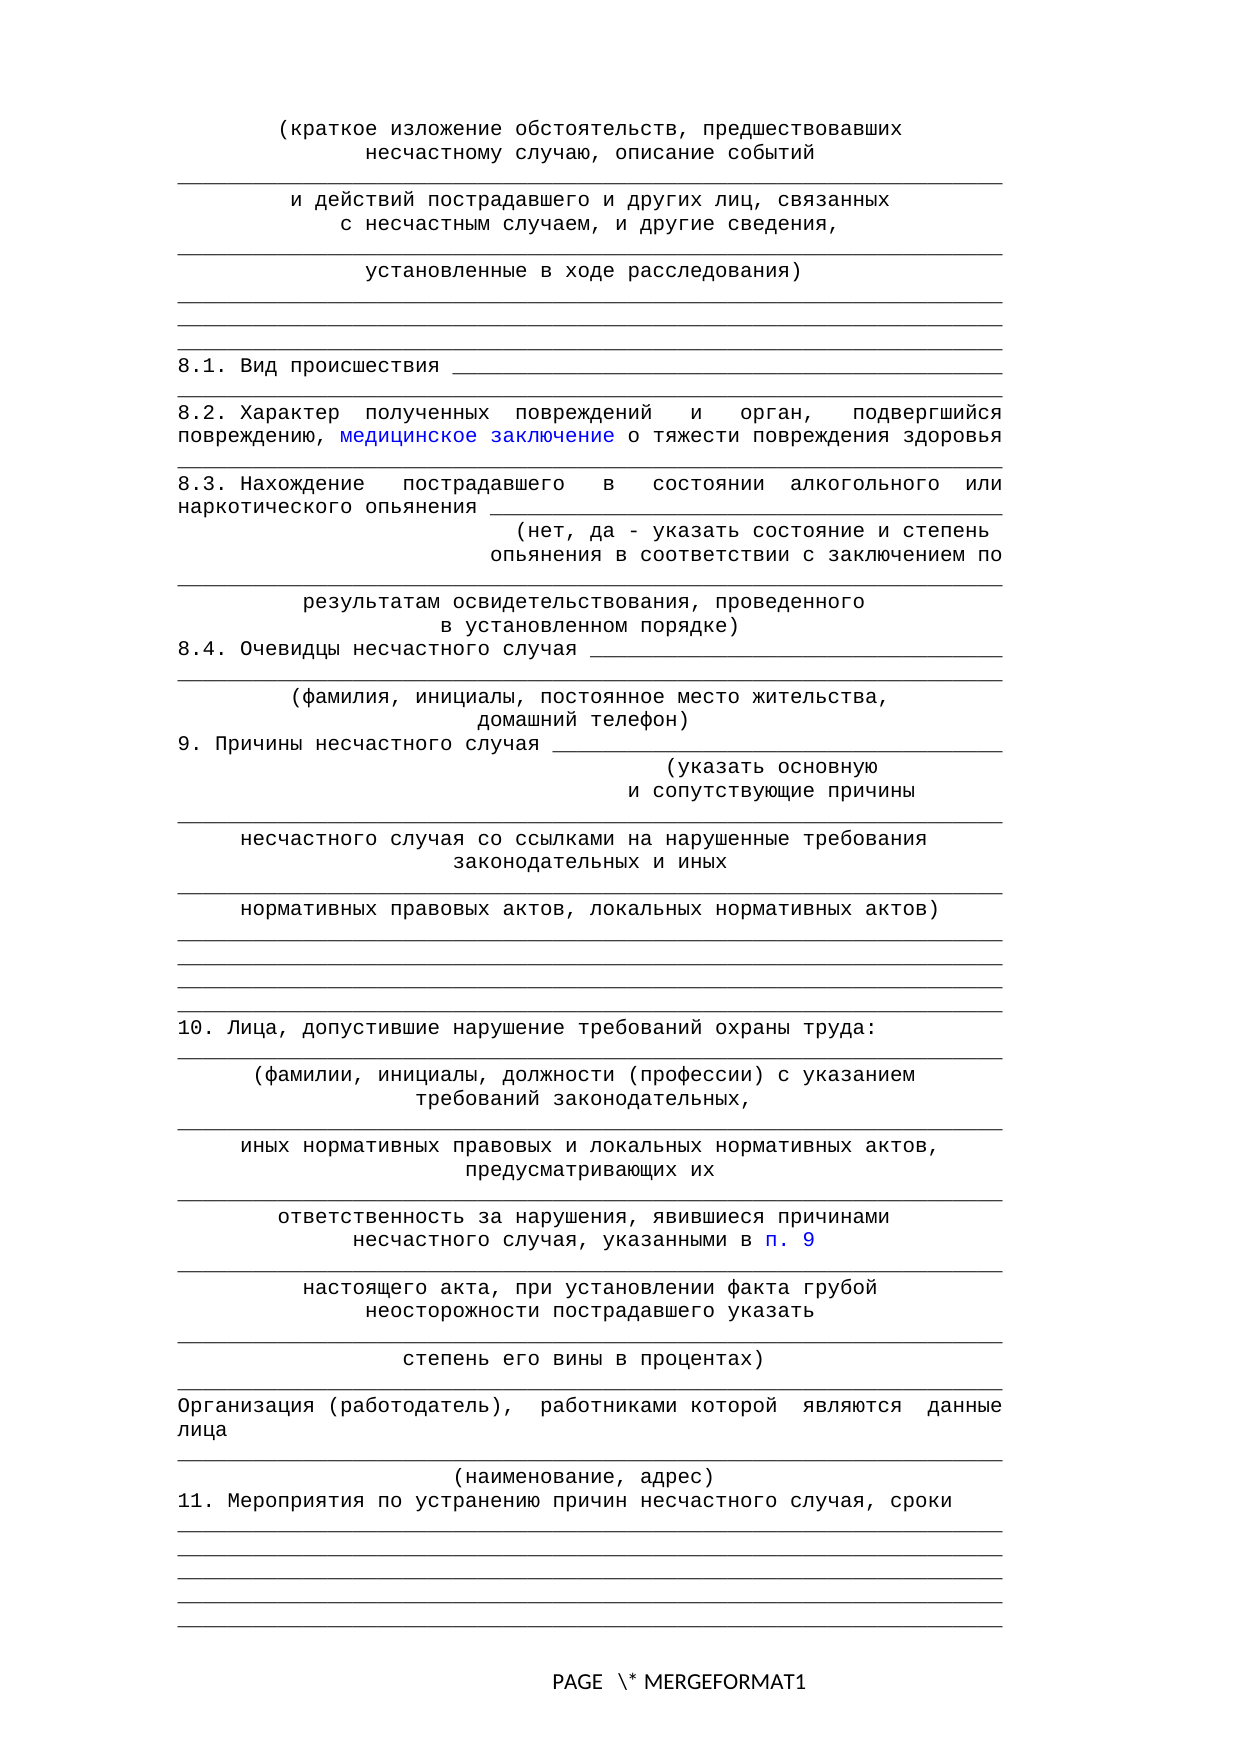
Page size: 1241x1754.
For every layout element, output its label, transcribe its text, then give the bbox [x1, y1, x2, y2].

text домашний телефон) [177, 709, 1181, 733]
text (фамилии, инициалы, должности (профессии) с указанием [177, 1064, 1181, 1088]
text __________________________________________________________________ [177, 1111, 1181, 1135]
text __________________________________________________________________ [177, 567, 1181, 591]
text __________________________________________________________________ [177, 1442, 1181, 1466]
text ответственность за нарушения, явившиеся причинами [177, 1206, 1181, 1229]
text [177, 165, 1181, 189]
text 10. Лица, допустившие нарушение требований охраны труда: [177, 1017, 1181, 1040]
text (указать основную [177, 757, 1181, 780]
text __________________________________________________________________ [177, 1253, 1181, 1277]
text __________________________________________________________________ [177, 1371, 1181, 1395]
text предусматривающих их [177, 1158, 1181, 1182]
text __________________________________________________________________ [177, 449, 1181, 473]
text несчастного случая, указанными в п. 9 [177, 1229, 1181, 1253]
text __________________________________________________________________ [177, 946, 1181, 969]
text __________________________________________________________________ [177, 331, 1181, 354]
text с несчастным случаем, и другие сведения, [177, 213, 1181, 236]
text опьянения в соответствии с заключением по [177, 544, 1181, 567]
text 8.4. Очевидцы несчастного случая _________________________________ [177, 638, 1181, 662]
text 8.1. Вид происшествия ____________________________________________ [177, 354, 1181, 378]
text __________________________________________________________________ [177, 1040, 1181, 1064]
text несчастного случая со ссылками на нарушенные требования [177, 827, 1181, 851]
text и сопутствующие причины [177, 780, 1181, 804]
text степень его вины в процентах) [177, 1348, 1181, 1371]
text __________________________________________________________________ [177, 969, 1181, 993]
text __________________________________________________________________ [177, 804, 1181, 827]
text лица [177, 1419, 1181, 1442]
text (краткое изложение обстоятельств, предшествовавших [177, 118, 1181, 142]
text __________________________________________________________________ [177, 875, 1181, 898]
text 11. Мероприятия по устранению причин несчастного случая, сроки [177, 1489, 1181, 1513]
text установленные в ходе расследования) [177, 260, 1181, 284]
text результатам освидетельствования, проведенного [177, 591, 1181, 615]
text и действий пострадавшего и других лиц, связанных [177, 189, 1181, 213]
text несчастному случаю, описание событий [177, 142, 1181, 165]
text повреждению, медицинское заключение о тяжести повреждения здоровья [177, 426, 1181, 449]
text __________________________________________________________________ [177, 236, 1181, 260]
text Организация (работодатель), работниками которой являются данные [177, 1395, 1181, 1419]
text 8.2. Характер полученных повреждений и орган, подвергшийся [177, 402, 1181, 426]
text иных нормативных правовых и локальных нормативных актов, [177, 1135, 1181, 1158]
text неосторожности пострадавшего указать [177, 1300, 1181, 1324]
text __________________________________________________________________ [177, 284, 1181, 307]
text 9. Причины несчастного случая ____________________________________ [177, 733, 1181, 757]
text 8.3. Нахождение пострадавшего в состоянии алкогольного или [177, 473, 1181, 496]
text __________________________________________________________________ [177, 1537, 1181, 1561]
text в установленном порядке) [177, 615, 1181, 638]
text __________________________________________________________________ [177, 307, 1181, 331]
text __________________________________________________________________ [177, 1182, 1181, 1206]
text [177, 1584, 1181, 1608]
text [177, 1561, 1181, 1584]
text __________________________________________________________________ [177, 1324, 1181, 1348]
text (нет, да - указать состояние и степень [177, 520, 1181, 544]
text настоящего акта, при установлении факта грубой [177, 1277, 1181, 1300]
text __________________________________________________________________ [177, 662, 1181, 686]
text законодательных и иных [177, 851, 1181, 875]
text __________________________________________________________________ [177, 378, 1181, 402]
text наркотического опьянения _________________________________________ [177, 496, 1181, 520]
text __________________________________________________________________ [177, 922, 1181, 946]
text __________________________________________________________________ [177, 993, 1181, 1017]
text (фамилия, инициалы, постоянное место жительства, [177, 686, 1181, 709]
text нормативных правовых актов, локальных нормативных актов) [177, 898, 1181, 922]
text __________________________________________________________________ [177, 1513, 1181, 1537]
text требований законодательных, [177, 1088, 1181, 1111]
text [177, 1608, 1181, 1631]
text (наименование, адрес) [177, 1466, 1181, 1489]
